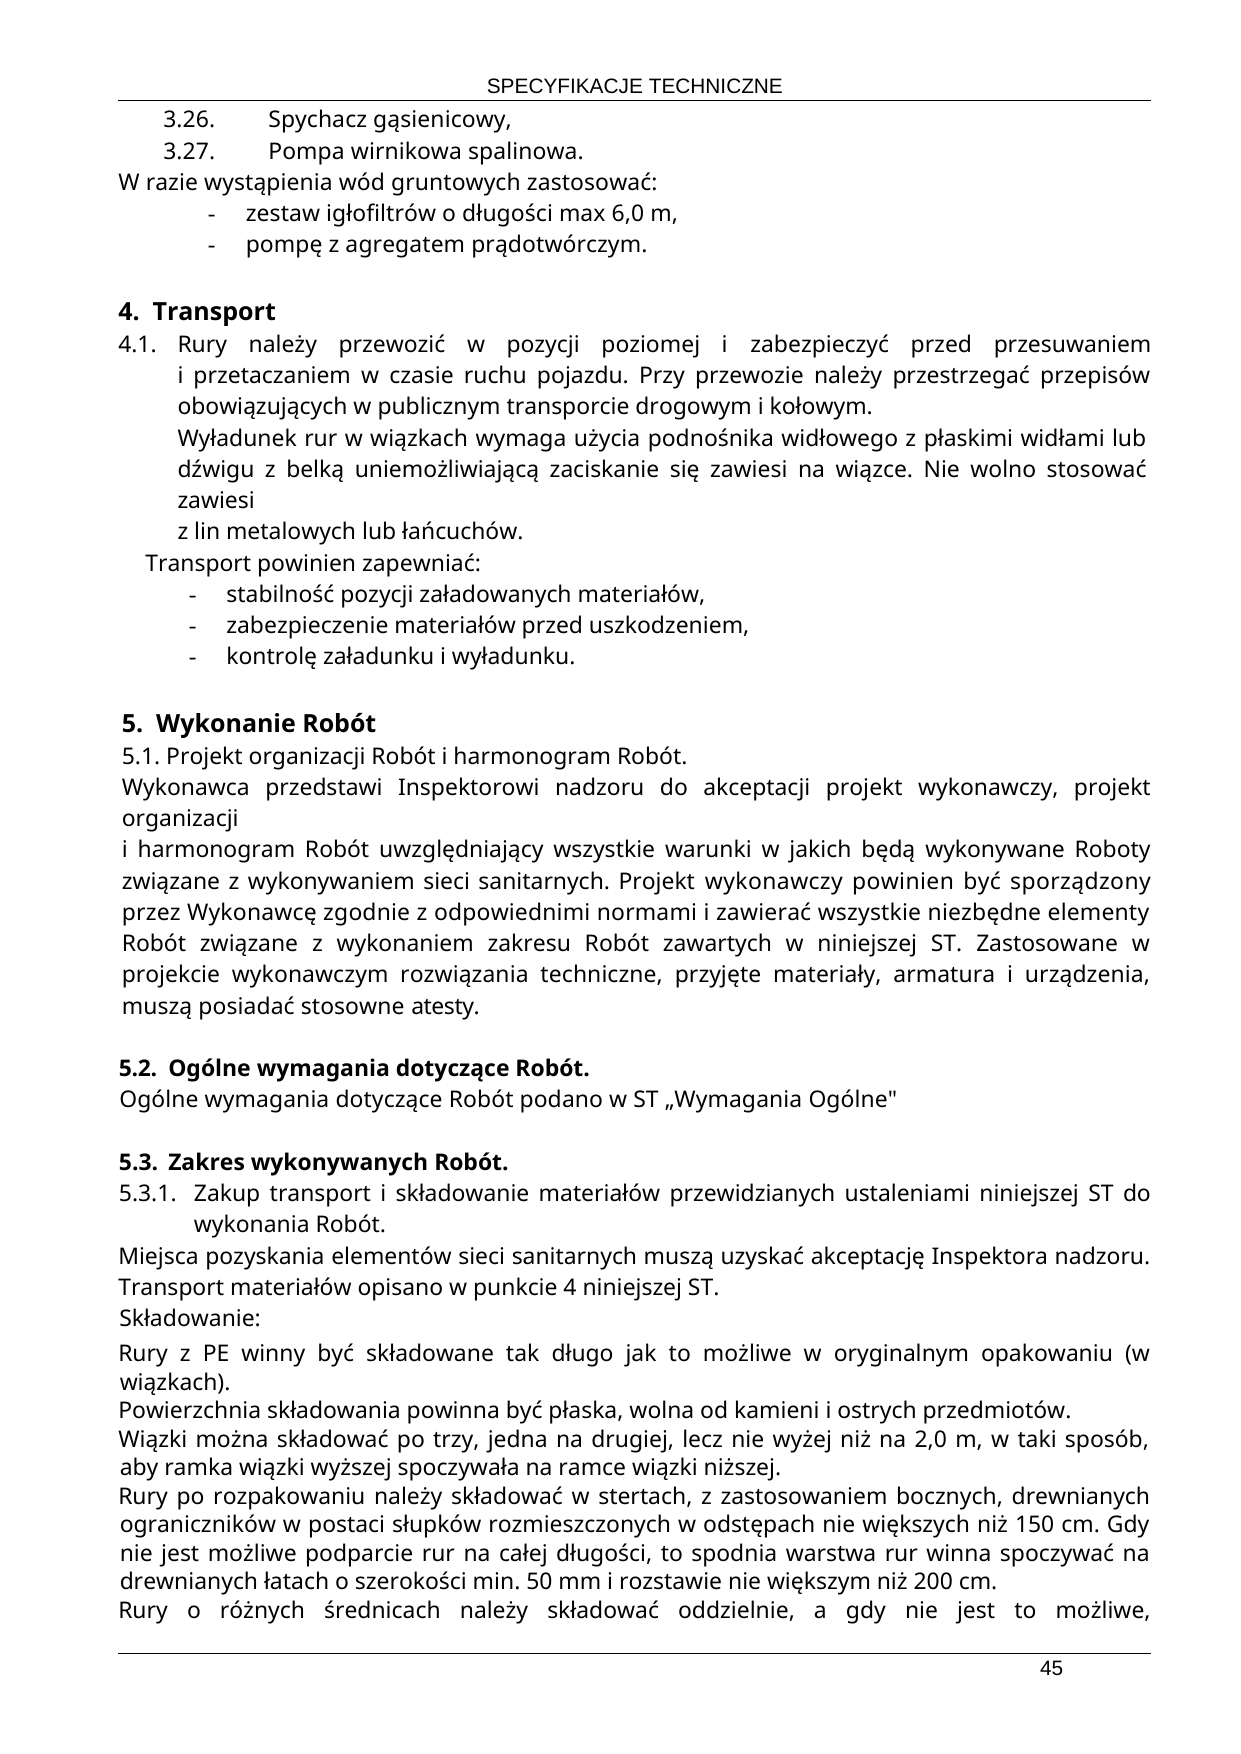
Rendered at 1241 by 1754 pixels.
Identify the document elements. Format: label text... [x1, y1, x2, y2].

list zabezpieczenie materiałów przed uszkodzeniem, [189, 609, 1151, 640]
text Miejsca pozyskania elementów sieci sanitarnych muszą uzyskać akceptację Inspektora nadzoru. Transport materiałów opisano w punkcie 4 niniejszej ST. [118, 1240, 1151, 1302]
text Wyładunek rur w wiązkach wymaga użycia podnośnika widłowego z płaskimi widłami lub dźwigu z belką uniemożliwiającą zaciskanie się zawiesi na wiązce. Nie wolno stosować zawiesi z lin metalowych lub łańcuchów. [177, 422, 1148, 547]
text Powierzchnia składowania powinna być płaska, wolna od kamieni i ostrych przedmiotów. [118, 1396, 1151, 1424]
text Składowanie: [119, 1302, 1151, 1333]
text 5.3.1. Zakup transport i składowanie materiałów przewidzianych ustaleniami niniejszej ST do wykonania Robót. [119, 1177, 1151, 1240]
text 4.1. Rury należy przewozić w pozycji poziomej i zabezpieczyć przed przesuwaniem i przetaczaniem w czasie ruchu pojazdu. Przy przewozie należy przestrzegać przepisów obowiązujących w publicznym transporcie drogowym i kołowym. [118, 328, 1151, 422]
text W razie wystąpienia wód gruntowych zastosować: [118, 166, 1151, 197]
list Spychacz gąsienicowy, [163, 103, 1151, 135]
text 5.3. Zakres wykonywanych Robót. [119, 1146, 1151, 1177]
text 5.1. Projekt organizacji Robót i harmonogram Robót. [122, 740, 1151, 771]
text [118, 1596, 1151, 1624]
text Wiązki można składować po trzy, jedna na drugiej, lecz nie wyżej niż na 2,0 m, w taki sposób, aby ramka wiązki wyższej spoczywała na ramce wiązki niższej. [118, 1424, 1151, 1481]
list pompę z agregatem prądotwórczym. [208, 228, 1151, 260]
text Transport powinien zapewniać: [145, 547, 1151, 578]
text Rury po rozpakowaniu należy składować w stertach, z zastosowaniem bocznych, drewnianych ograniczników w postaci słupków rozmieszczonych w odstępach nie większych niż 150 cm. Gdy nie jest możliwe podparcie rur na całej długości, to spodnia warstwa rur winna spoczywać na drewnianych łatach o szerokości min. 50 mm i rozstawie nie większym niż 200 cm. [118, 1481, 1151, 1596]
text Wykonawca przedstawi Inspektorowi nadzoru do akceptacji projekt wykonawczy, projekt organizacji i harmonogram Robót uwzględniający wszystkie warunki w jakich będą wykonywane Roboty związane z wykonywaniem sieci sanitarnych. Projekt wykonawczy powinien być sporządzony przez Wykonawcę zgodnie z odpowiednimi normami i zawierać wszystkie niezbędne elementy Robót związane z wykonaniem zakresu Robót zawartych w niniejszej ST. Zastosowane w projekcie wykonawczym rozwiązania techniczne, przyjęte materiały, armatura i urządzenia, muszą posiadać stosowne atesty. [122, 771, 1151, 1021]
text 4. Transport [118, 294, 1151, 328]
list zestaw igłofiltrów o długości max 6,0 m, [208, 197, 1151, 228]
list kontrolę załadunku i wyładunku. [189, 640, 1151, 672]
list Pompa wirnikowa spalinowa. [163, 135, 1151, 166]
text 5. Wykonanie Robót [122, 706, 1151, 740]
text Rury z PE winny być składowane tak długo jak to możliwe w oryginalnym opakowaniu (w wiązkach). [118, 1339, 1151, 1396]
text Ogólne wymagania dotyczące Robót podano w ST „Wymagania Ogólne" [119, 1083, 1151, 1115]
text 5.2. Ogólne wymagania dotyczące Robót. [119, 1052, 1151, 1083]
list stabilność pozycji załadowanych materiałów, [189, 578, 1151, 609]
